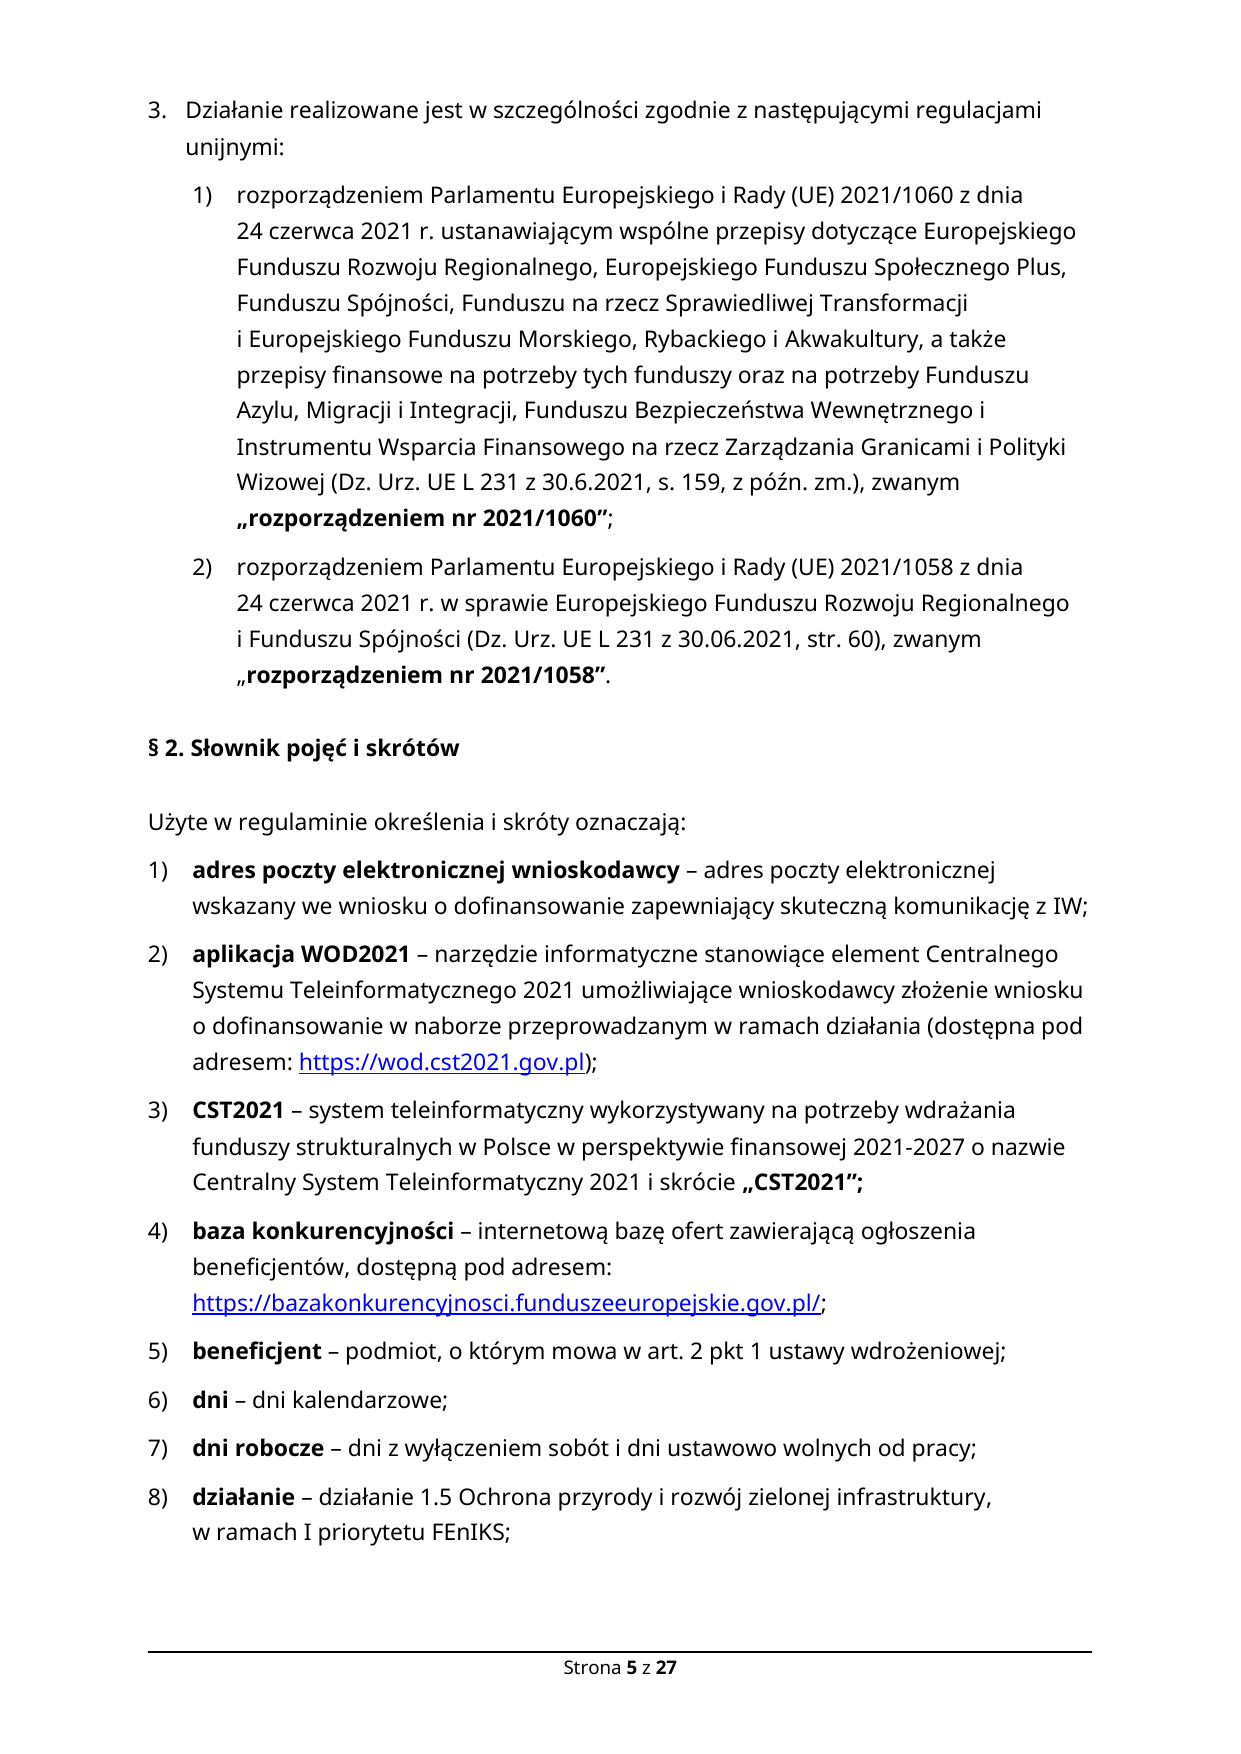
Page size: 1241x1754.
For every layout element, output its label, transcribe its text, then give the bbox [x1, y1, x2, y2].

list Działanie realizowane jest w szczególności zgodnie z następującymi regulacjami unijnymi: [148, 94, 1092, 162]
list dni – dni kalendarzowe; [148, 1383, 1092, 1415]
subtitle § 2. Słownik pojęć i skrótów [148, 732, 1092, 763]
list CST2021 – system teleinformatyczny wykorzystywany na potrzeby wdrażania funduszy strukturalnych w Polsce w perspektywie finansowej 2021-2027 o nazwie Centralny System Teleinformatyczny 2021 i skrócie „CST2021”; [148, 1094, 1092, 1198]
list rozporządzeniem Parlamentu Europejskiego i Rady (UE) 2021/1058 z dnia 24 czerwca 2021 r. w sprawie Europejskiego Funduszu Rozwoju Regionalnego i Funduszu Spójności (Dz. Urz. UE L 231 z 30.06.2021, str. 60), zwanym „rozporządzeniem nr 2021/1058”. [192, 551, 1092, 690]
list aplikacja WOD2021 – narzędzie informatyczne stanowiące element Centralnego Systemu Teleinformatycznego 2021 umożliwiające wnioskodawcy złożenie wniosku o dofinansowanie w naborze przeprowadzanym w ramach działania (dostępna pod adresem: https://wod.cst2021.gov.pl); [148, 938, 1092, 1077]
text Użyte w regulaminie określenia i skróty oznaczają: [148, 805, 1092, 837]
list dni robocze – dni z wyłączeniem sobót i dni ustawowo wolnych od pracy; [148, 1432, 1092, 1463]
list baza konkurencyjności – internetową bazę ofert zawierającą ogłoszenia beneficjentów, dostępną pod adresem: https://bazakonkurencyjnosci.funduszeeuropejskie.gov.pl/; [148, 1215, 1092, 1318]
list beneficjent – podmiot, o którym mowa w art. 2 pkt 1 ustawy wdrożeniowej; [148, 1335, 1092, 1366]
list adres poczty elektronicznej wnioskodawcy – adres poczty elektronicznej wskazany we wniosku o dofinansowanie zapewniający skuteczną komunikację z IW; [148, 854, 1092, 921]
list działanie – działanie 1.5 Ochrona przyrody i rozwój zielonej infrastruktury, w ramach I priorytetu FEnIKS; [148, 1480, 1092, 1548]
list rozporządzeniem Parlamentu Europejskiego i Rady (UE) 2021/1060 z dnia 24 czerwca 2021 r. ustanawiającym wspólne przepisy dotyczące Europejskiego Funduszu Rozwoju Regionalnego, Europejskiego Funduszu Społecznego Plus, Funduszu Spójności, Funduszu na rzecz Sprawiedliwej Transformacji i Europejskiego Funduszu Morskiego, Rybackiego i Akwakultury, a także przepisy finansowe na potrzeby tych funduszy oraz na potrzeby Funduszu Azylu, Migracji i Integracji, Funduszu Bezpieczeństwa Wewnętrznego i Instrumentu Wsparcia Finansowego na rzecz Zarządzania Granicami i Polityki Wizowej (Dz. Urz. UE L 231 z 30.6.2021, s. 159, z późn. zm.), zwanym „rozporządzeniem nr 2021/1060”; [192, 179, 1092, 533]
